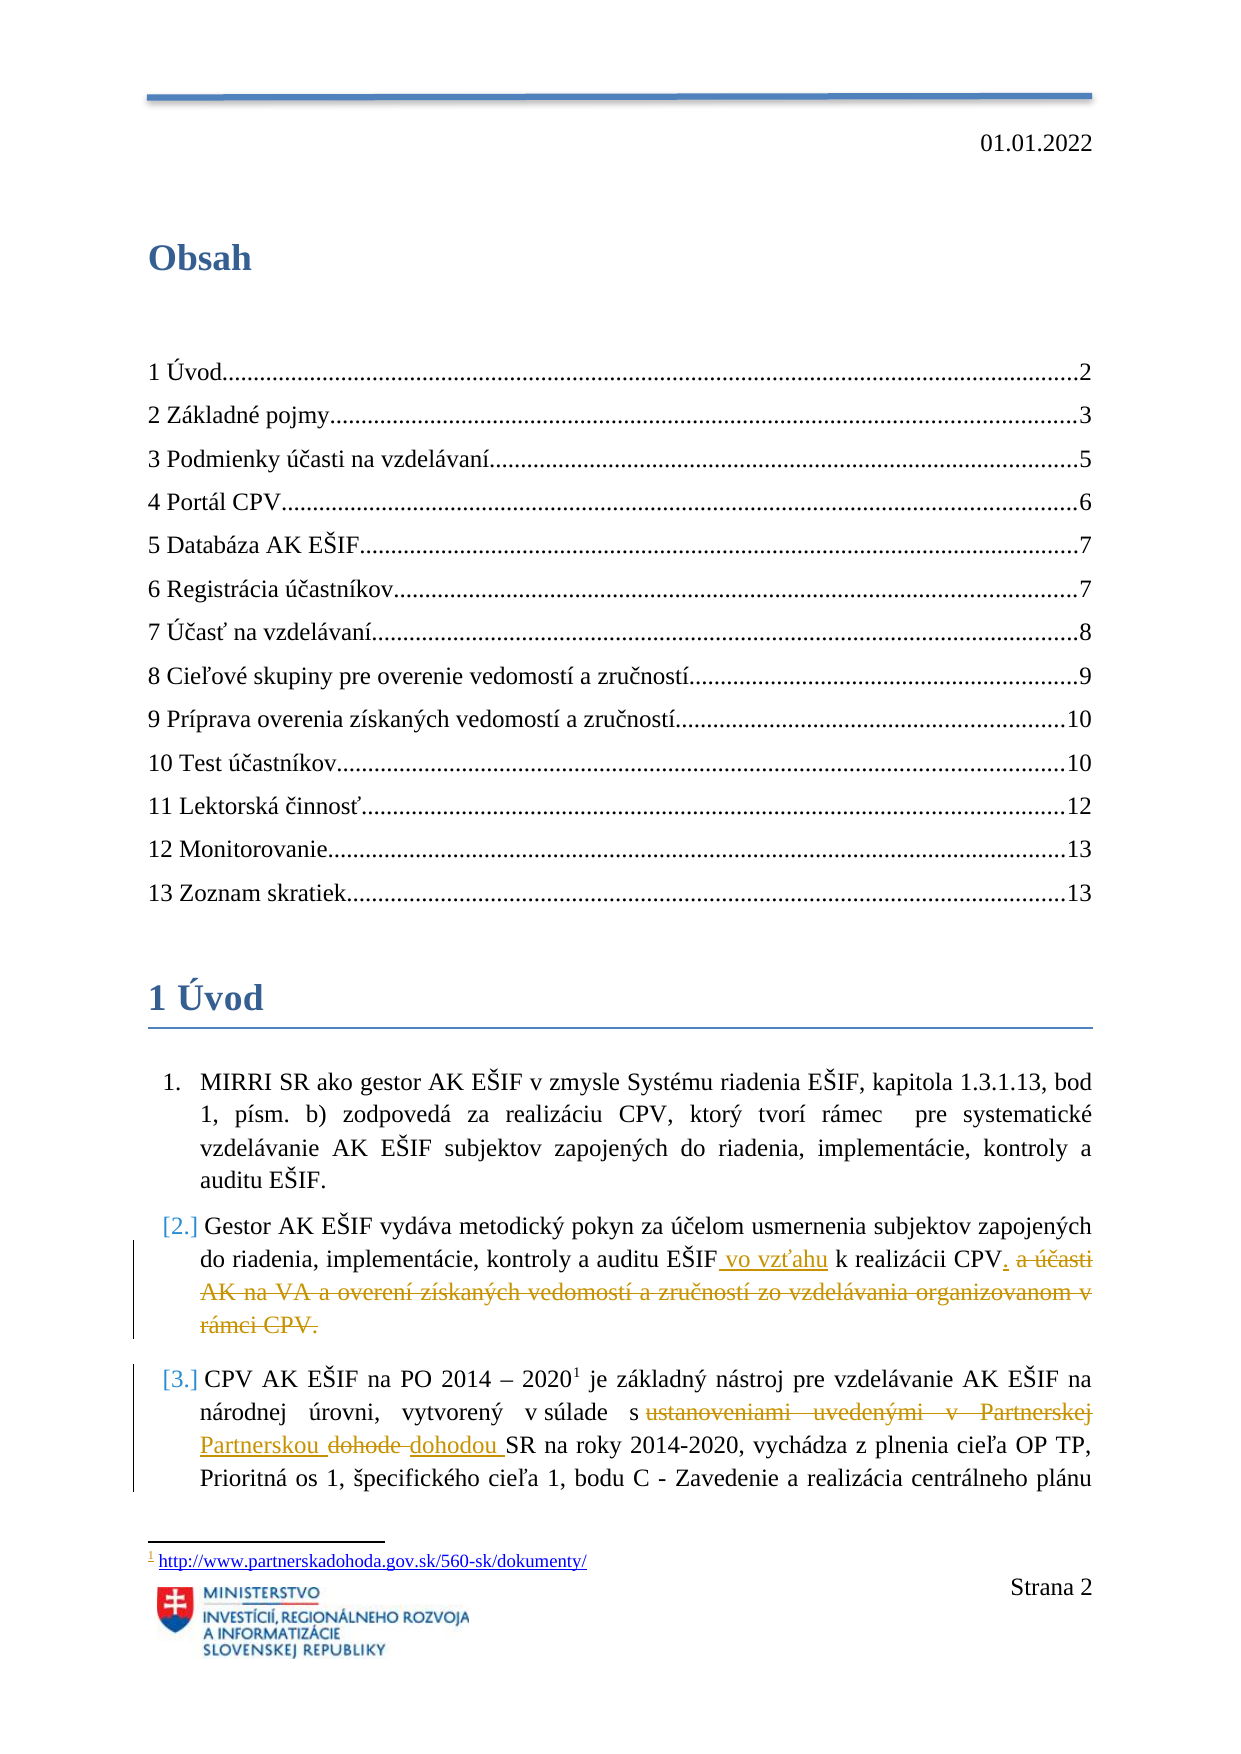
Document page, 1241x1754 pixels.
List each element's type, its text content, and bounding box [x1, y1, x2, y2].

text 1 Úvod [148, 975, 1093, 1027]
picture [157, 1587, 469, 1659]
list Gestor AK EŠIF vydáva metodický pokyn za účelom usmernenia subjektov zapojených do riadenia, implementácie, kontroly a auditu EŠIF k realizácii CPV [162, 1211, 1093, 1339]
list MIRRI SR ako gestor AK EŠIF v zmysle Systému riadenia EŠIF, kapitola 1.3.1.13, bod 1, písm. b) zodpovedá za realizáciu CPV, ktorý tvorí rámec pre systematické vzdelávanie AK EŠIF subjektov zapojených do riadenia, implementácie, kontroly a auditu EŠIF. [162, 1067, 1093, 1194]
